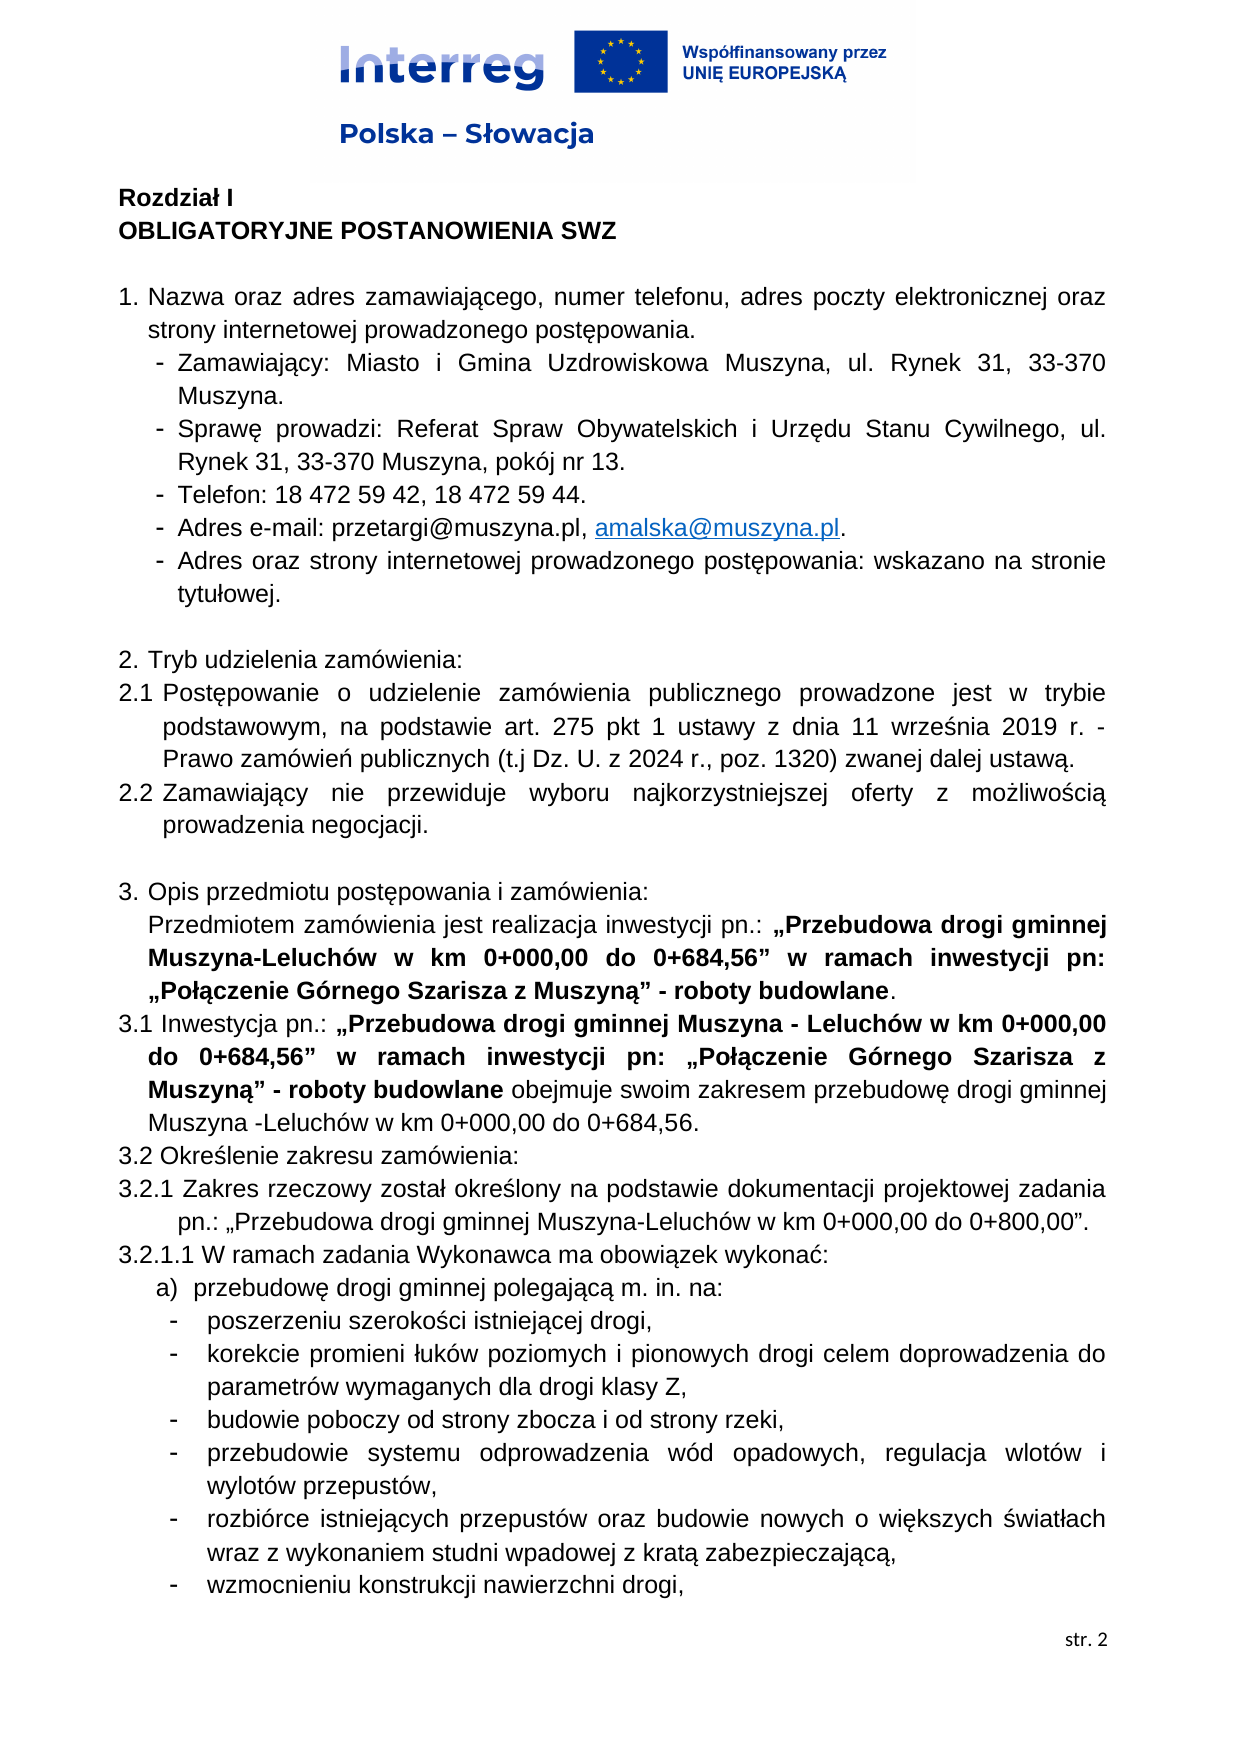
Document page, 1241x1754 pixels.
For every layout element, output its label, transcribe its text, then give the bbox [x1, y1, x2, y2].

list Adres e-mail: przetargi@muszyna.pl, amalska@muszyna.pl. [156, 513, 1107, 542]
list poszerzeniu szerokości istniejącej drogi, [169, 1306, 1107, 1335]
text Przedmiotem zamówienia jest realizacja inwestycji pn.: „Przebudowa drogi gminnej Muszyna-Leluchów w km 0+000,00 do 0+684,56” w ramach inwestycji pn: „Połączenie Górnego Szarisza z Muszyną” - roboty budowlane. [148, 909, 1107, 1004]
list budowie poboczy od strony zbocza i od strony rzeki, [169, 1405, 1107, 1434]
list Nazwa oraz adres zamawiającego, numer telefonu, adres poczty elektronicznej oraz strony internetowej prowadzonego postępowania. [118, 282, 1107, 343]
text OBLIGATORYJNE POSTANOWIENIA SWZ [118, 216, 1107, 244]
list Opis przedmiotu postępowania i zamówienia: [118, 877, 1107, 905]
list Zamawiający nie przewiduje wyboru najkorzystniejszej oferty z możliwością prowadzenia negocjacji. [118, 777, 1107, 839]
list przebudowę drogi gminnej polegającą m. in. na: [156, 1273, 1107, 1302]
text 3.2 Określenie zakresu zamówienia: [118, 1141, 1107, 1169]
list przebudowie systemu odprowadzenia wód opadowych, regulacja wlotów i wylotów przepustów, [169, 1438, 1107, 1500]
list Adres oraz strony internetowej prowadzonego postępowania: wskazano na stronie tytułowej. [156, 546, 1107, 608]
list Sprawę prowadzi: Referat Spraw Obywatelskich i Urzędu Stanu Cywilnego, ul. Rynek 31, 33-370 Muszyna, pokój nr 13. [156, 414, 1107, 476]
text Rozdział I [118, 183, 1107, 211]
text 3.1 Inwestycja pn.: „Przebudowa drogi gminnej Muszyna - Leluchów w km 0+000,00 do 0+684,56” w ramach inwestycji pn: „Połączenie Górnego Szarisza z Muszyną” - roboty budowlane obejmuje swoim zakresem przebudowę drogi gminnej Muszyna -Leluchów w km 0+000,00 do 0+684,56. [118, 1009, 1107, 1136]
picture [309, 0, 917, 183]
list wzmocnieniu konstrukcji nawierzchni drogi, [169, 1571, 1107, 1599]
list korekcie promieni łuków poziomych i pionowych drogi celem doprowadzenia do parametrów wymaganych dla drogi klasy Z, [169, 1339, 1107, 1401]
list rozbiórce istniejących przepustów oraz budowie nowych o większych światłach wraz z wykonaniem studni wpadowej z kratą zabezpieczającą, [169, 1504, 1107, 1566]
list Tryb udzielenia zamówienia: [118, 645, 1107, 674]
text 3.2.1 Zakres rzeczowy został określony na podstawie dokumentacji projektowej zadania pn.: „Przebudowa drogi gminnej Muszyna-Leluchów w km 0+000,00 do 0+800,00”. [118, 1174, 1107, 1236]
list Zamawiający: Miasto i Gmina Uzdrowiskowa Muszyna, ul. Rynek 31, 33-370 Muszyna. [156, 348, 1107, 409]
list Telefon: 18 472 59 42, 18 472 59 44. [156, 480, 1107, 509]
list Postępowanie o udzielenie zamówienia publicznego prowadzone jest w trybie podstawowym, na podstawie art. 275 pkt 1 ustawy z dnia 11 września 2019 r. - Prawo zamówień publicznych (t.j Dz. U. z 2024 r., poz. 1320) zwanej dalej ustawą. [118, 678, 1107, 773]
text 3.2.1.1 W ramach zadania Wykonawca ma obowiązek wykonać: [118, 1240, 1107, 1268]
